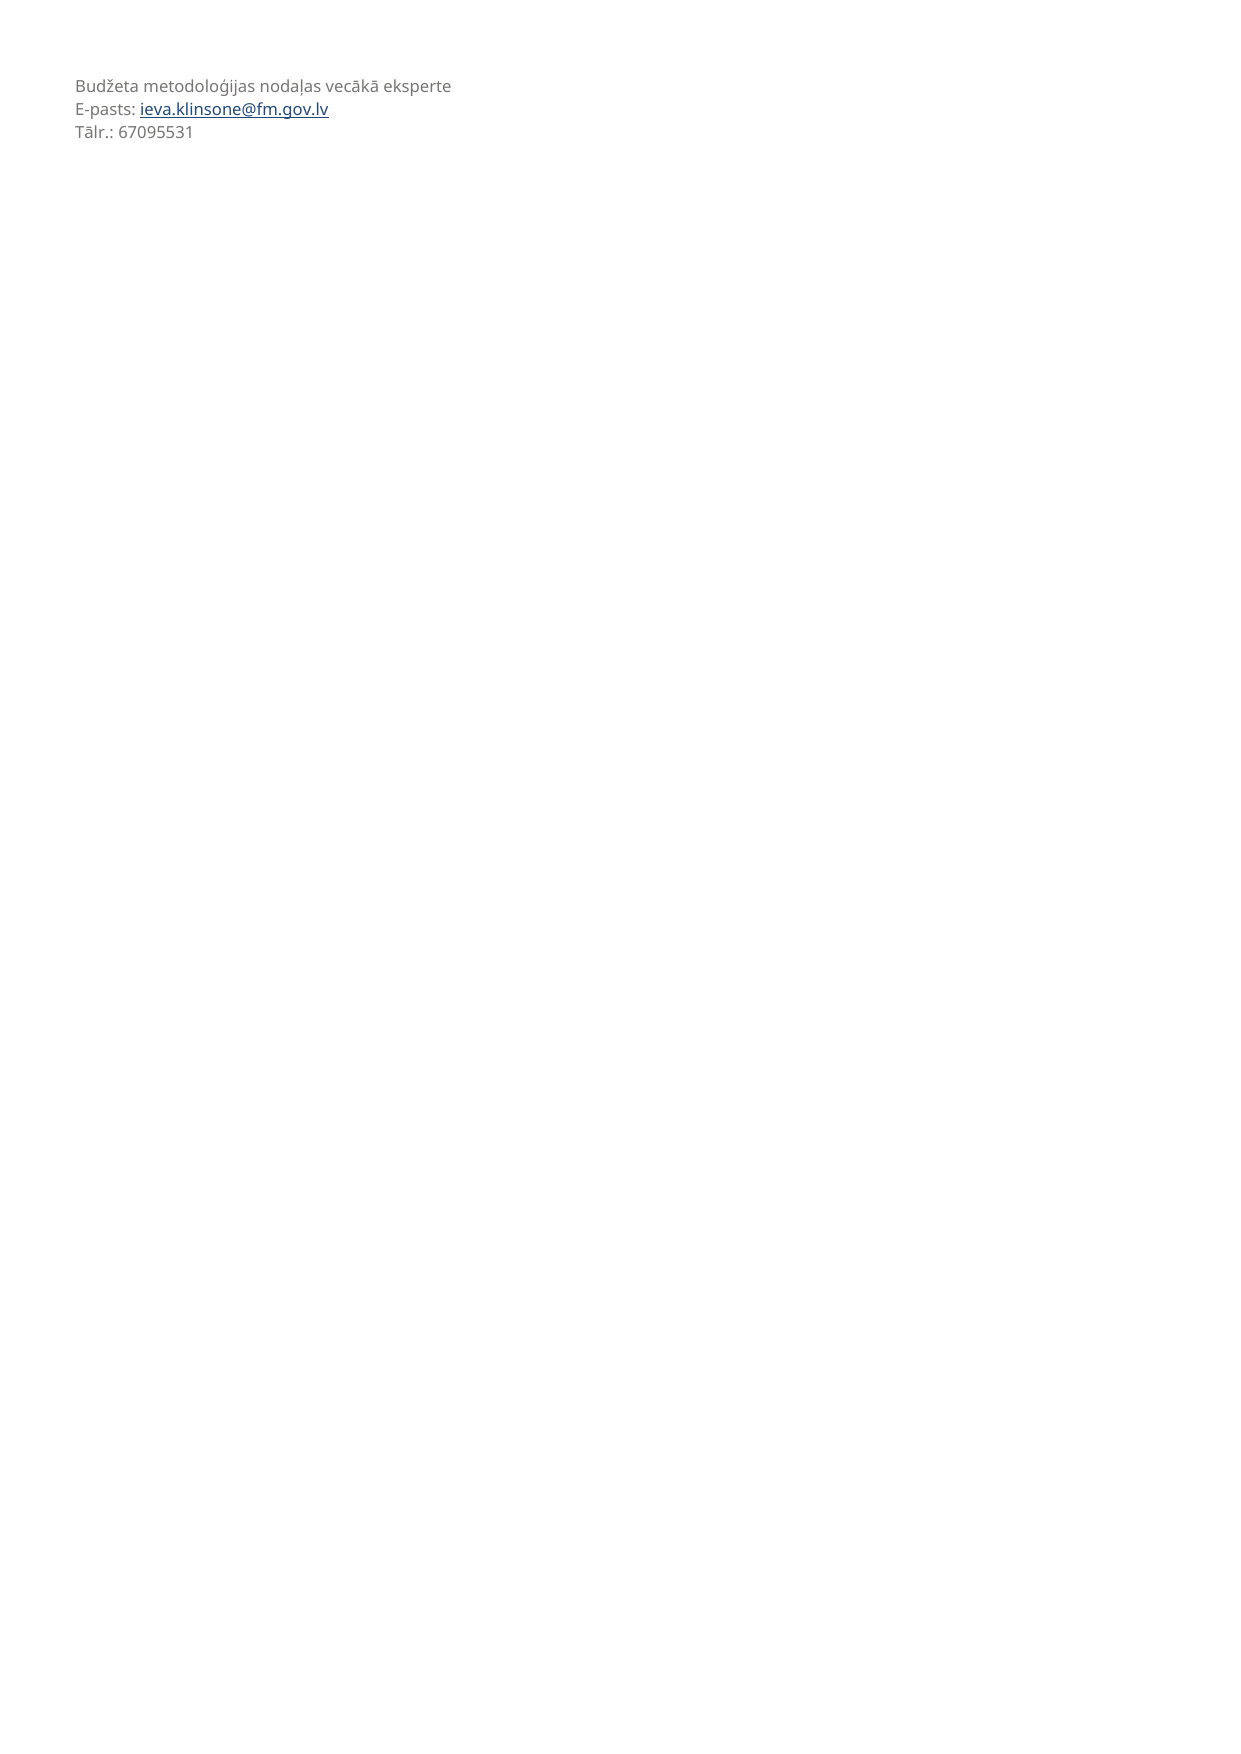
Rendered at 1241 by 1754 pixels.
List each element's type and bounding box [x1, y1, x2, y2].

text [75, 75, 1165, 143]
